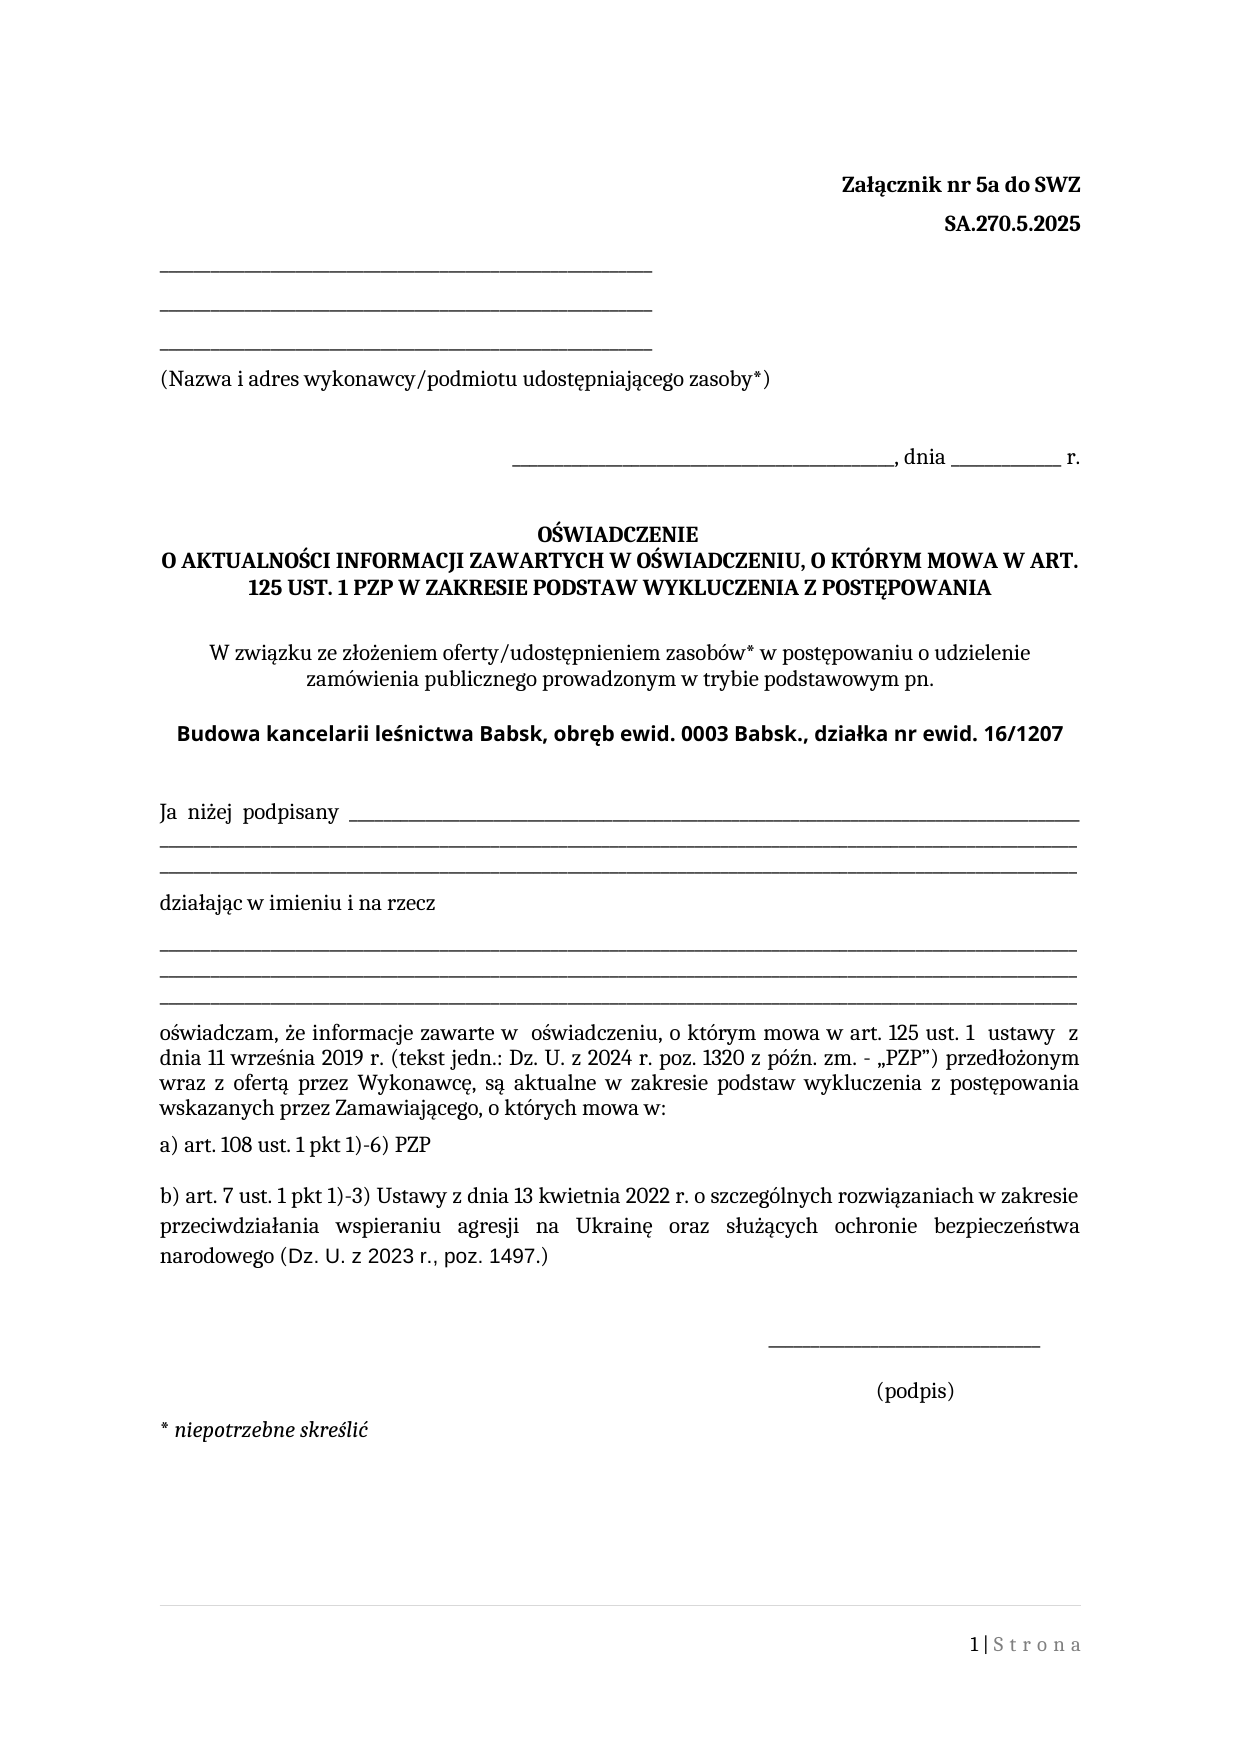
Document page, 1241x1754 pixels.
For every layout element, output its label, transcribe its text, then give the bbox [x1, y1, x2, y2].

text W związku ze złożeniem oferty/udostępnieniem zasobów* w postępowaniu o udzielenie zamówienia publicznego prowadzonym w trybie podstawowym pn. [159, 639, 1081, 692]
text ____________________________________________________________________________________________________________________________________________________________________________________________________________________________________________________________________________________________________________________________________ [159, 929, 1081, 1008]
text ________________________________ (podpis) [750, 1325, 1081, 1404]
text a) art. 108 ust. 1 pkt 1)-6) PZP [159, 1133, 1081, 1158]
text OŚWIADCZENIE O AKTUALNOŚCI INFORMACJI ZAWARTYCH W OŚWIADCZENIU, O KTÓRYM MOWA W ART. 125 UST. 1 PZP W ZAKRESIE PODSTAW WYKLUCZENIA Z POSTĘPOWANIA [159, 522, 1081, 601]
text Ja niżej podpisany ______________________________________________________________________________________ ________________________________________________________________________________________________________________________________________________________________________________________________________________________ [159, 798, 1081, 877]
text __________________________________________________________ [159, 327, 1081, 354]
text * niepotrzebne skreślić [159, 1416, 1081, 1443]
text __________________________________________________________ [159, 250, 1081, 276]
text działając w imieniu i na rzecz [159, 890, 1081, 916]
text SA.270.5.2025 [159, 211, 1081, 237]
text b) art. 7 ust. 1 pkt 1)-3) Ustawy z dnia 13 kwietnia 2022 r. o szczególnych rozwiązaniach w zakresie przeciwdziałania wspieraniu agresji na Ukrainę oraz służących ochronie bezpieczeństwa narodowego (Dz. U. z 2023 r., poz. 1497.) [159, 1183, 1081, 1270]
text oświadczam, że informacje zawarte w oświadczeniu, o którym mowa w art. 125 ust. 1 ustawy z dnia 11 września 2019 r. (tekst jedn.: Dz. U. z 2024 r. poz. 1320 z późn. zm. - „PZP”) przedłożonym wraz z ofertą przez Wykonawcę, są aktualne w zakresie podstaw wykluczenia z postępowania wskazanych przez Zamawiającego, o których mowa w: [159, 1020, 1081, 1120]
text __________________________________________________________ [159, 288, 1081, 315]
text Załącznik nr 5a do SWZ [159, 172, 1081, 198]
text Budowa kancelarii leśnictwa Babsk, obręb ewid. 0003 Babsk., działka nr ewid. 16/1207 [159, 719, 1081, 747]
text _____________________________________________, dnia _____________ r. [159, 444, 1081, 470]
text (Nazwa i adres wykonawcy/podmiotu udostępniającego zasoby*) [159, 366, 1081, 393]
